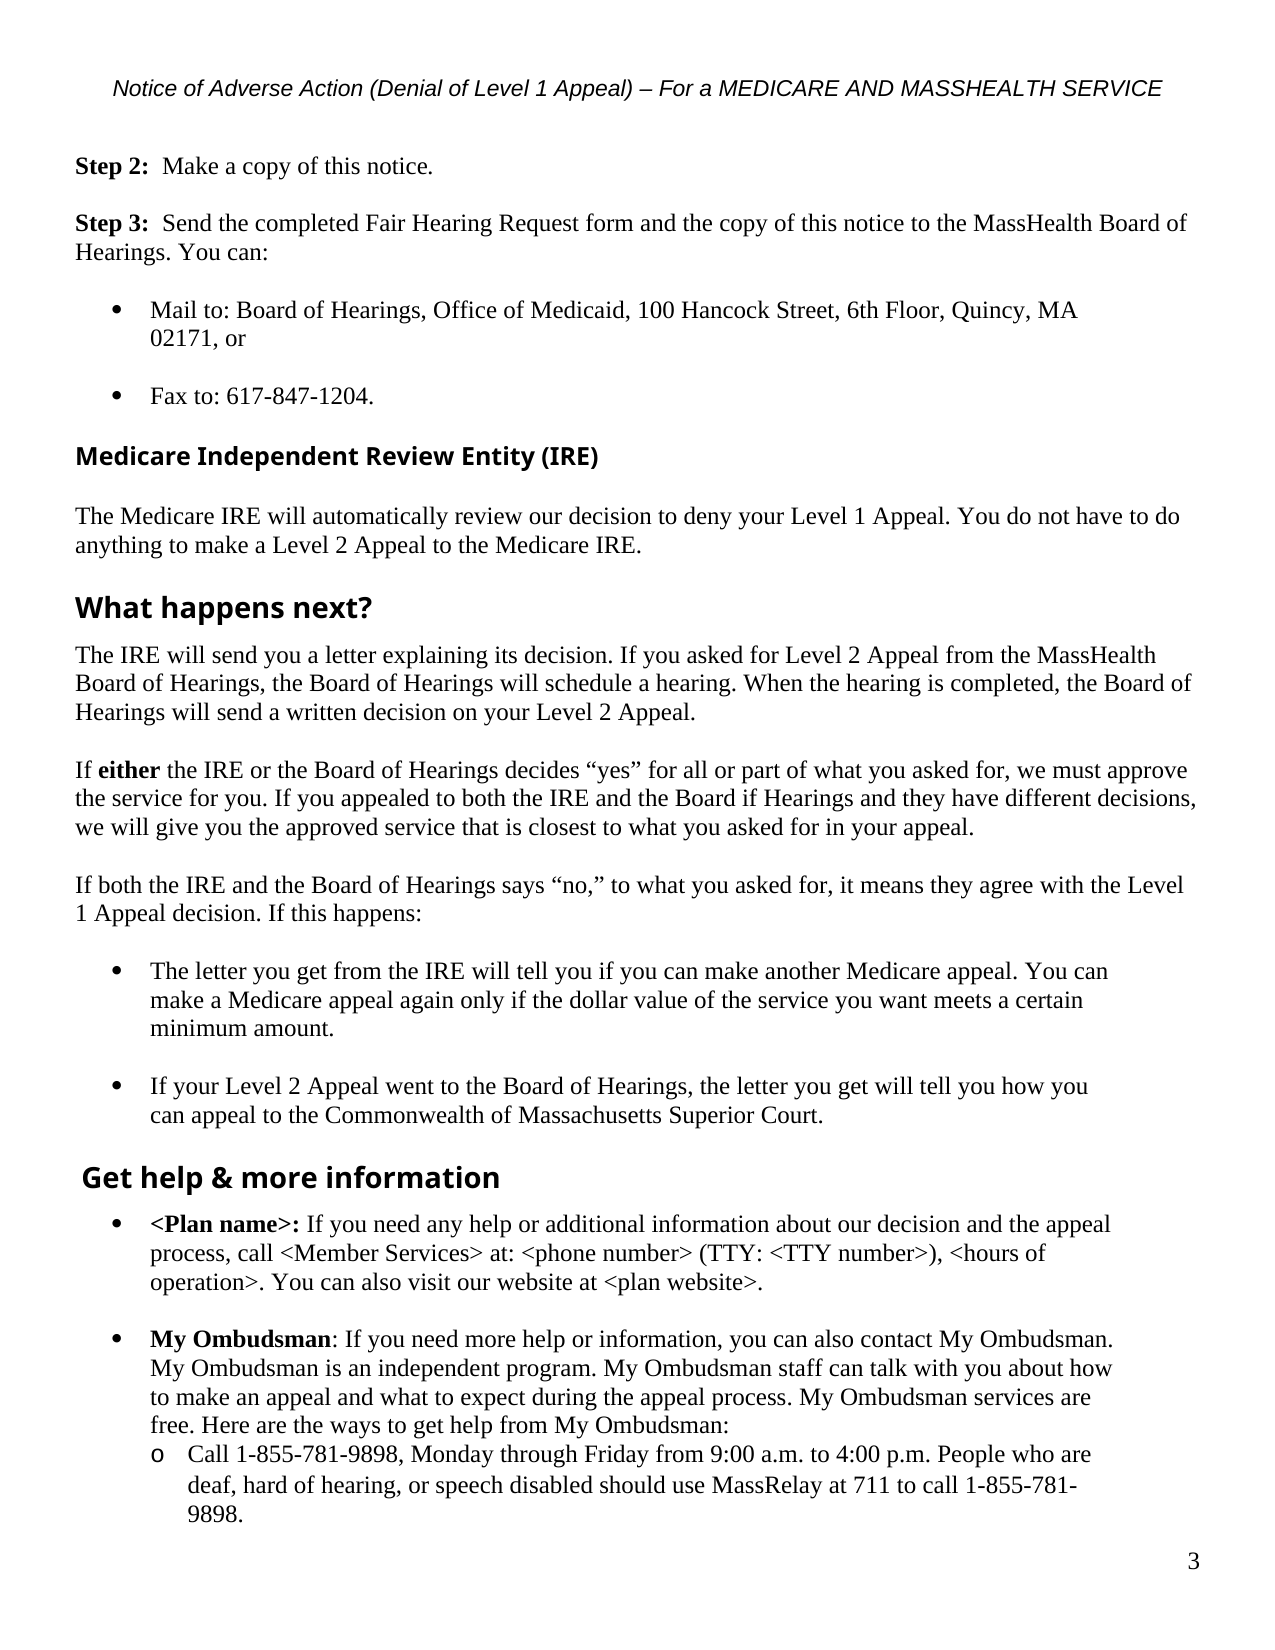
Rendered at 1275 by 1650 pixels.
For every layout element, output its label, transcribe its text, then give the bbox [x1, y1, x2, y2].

list Call 1-855-781-9898, Monday through Friday from 9:00 a.m. to 4:00 p.m. People who are deaf, hard of hearing, or speech disabled should use MassRelay at 711 to call 1-855-781-9898. [150, 1439, 1125, 1528]
text My Ombudsman: If you need more help or information, you can also contact My Ombudsman. My Ombudsman is an independent program. My Ombudsman staff can talk with you about how to make an appeal and what to expect during the appeal process. My Ombudsman services are free. Here are the ways to get help from My Ombudsman: [112, 1324, 1125, 1439]
text Get help & more information [75, 1157, 1200, 1197]
list Mail to: Board of Hearings, Office of Medicaid, 100 Hancock Street, 6th Floor, Quincy, MA 02171, or [112, 295, 1125, 352]
list If your Level 2 Appeal went to the Board of Hearings, the letter you get will tell you how you can appeal to the Commonwealth of Massachusetts Superior Court. [112, 1071, 1125, 1128]
text The IRE will send you a letter explaining its decision. If you asked for Level 2 Appeal from the MassHealth Board of Hearings, the Board of Hearings will schedule a hearing. When the hearing is completed, the Board of Hearings will send a written decision on your Level 2 Appeal. [75, 640, 1200, 726]
text If both the IRE and the Board of Hearings says “no,” to what you asked for, it means they agree with the Level 1 Appeal decision. If this happens: [75, 870, 1200, 927]
text Medicare Independent Review Entity (IRE) [75, 438, 1200, 472]
text The Medicare IRE will automatically review our decision to deny your Level 1 Appeal. You do not have to do anything to make a Level 2 Appeal to the Medicare IRE. [75, 501, 1200, 559]
text Step 3: Send the completed Fair Hearing Request form and the copy of this notice to the MassHealth Board of Hearings. You can: [75, 208, 1200, 266]
text If either the IRE or the Board of Hearings decides “yes” for all or part of what you asked for, we must approve the service for you. If you appealed to both the IRE and the Board if Hearings and they have different decisions, we will give you the approved service that is closest to what you asked for in your appeal. [75, 755, 1200, 841]
text <Plan name>: If you need any help or additional information about our decision and the appeal process, call <Member Services> at: <phone number> (TTY: <TTY number>), <hours of operation>. You can also visit our website at <plan website>. [112, 1209, 1125, 1296]
list Fax to: 617-847-1204. [112, 381, 1125, 410]
text Step 2: Make a copy of this notice. [75, 151, 1200, 180]
list The letter you get from the IRE will tell you if you can make another Medicare appeal. You can make a Medicare appeal again only if the dollar value of the service you want meets a certain minimum amount. [112, 956, 1125, 1042]
text What happens next? [75, 587, 1200, 627]
